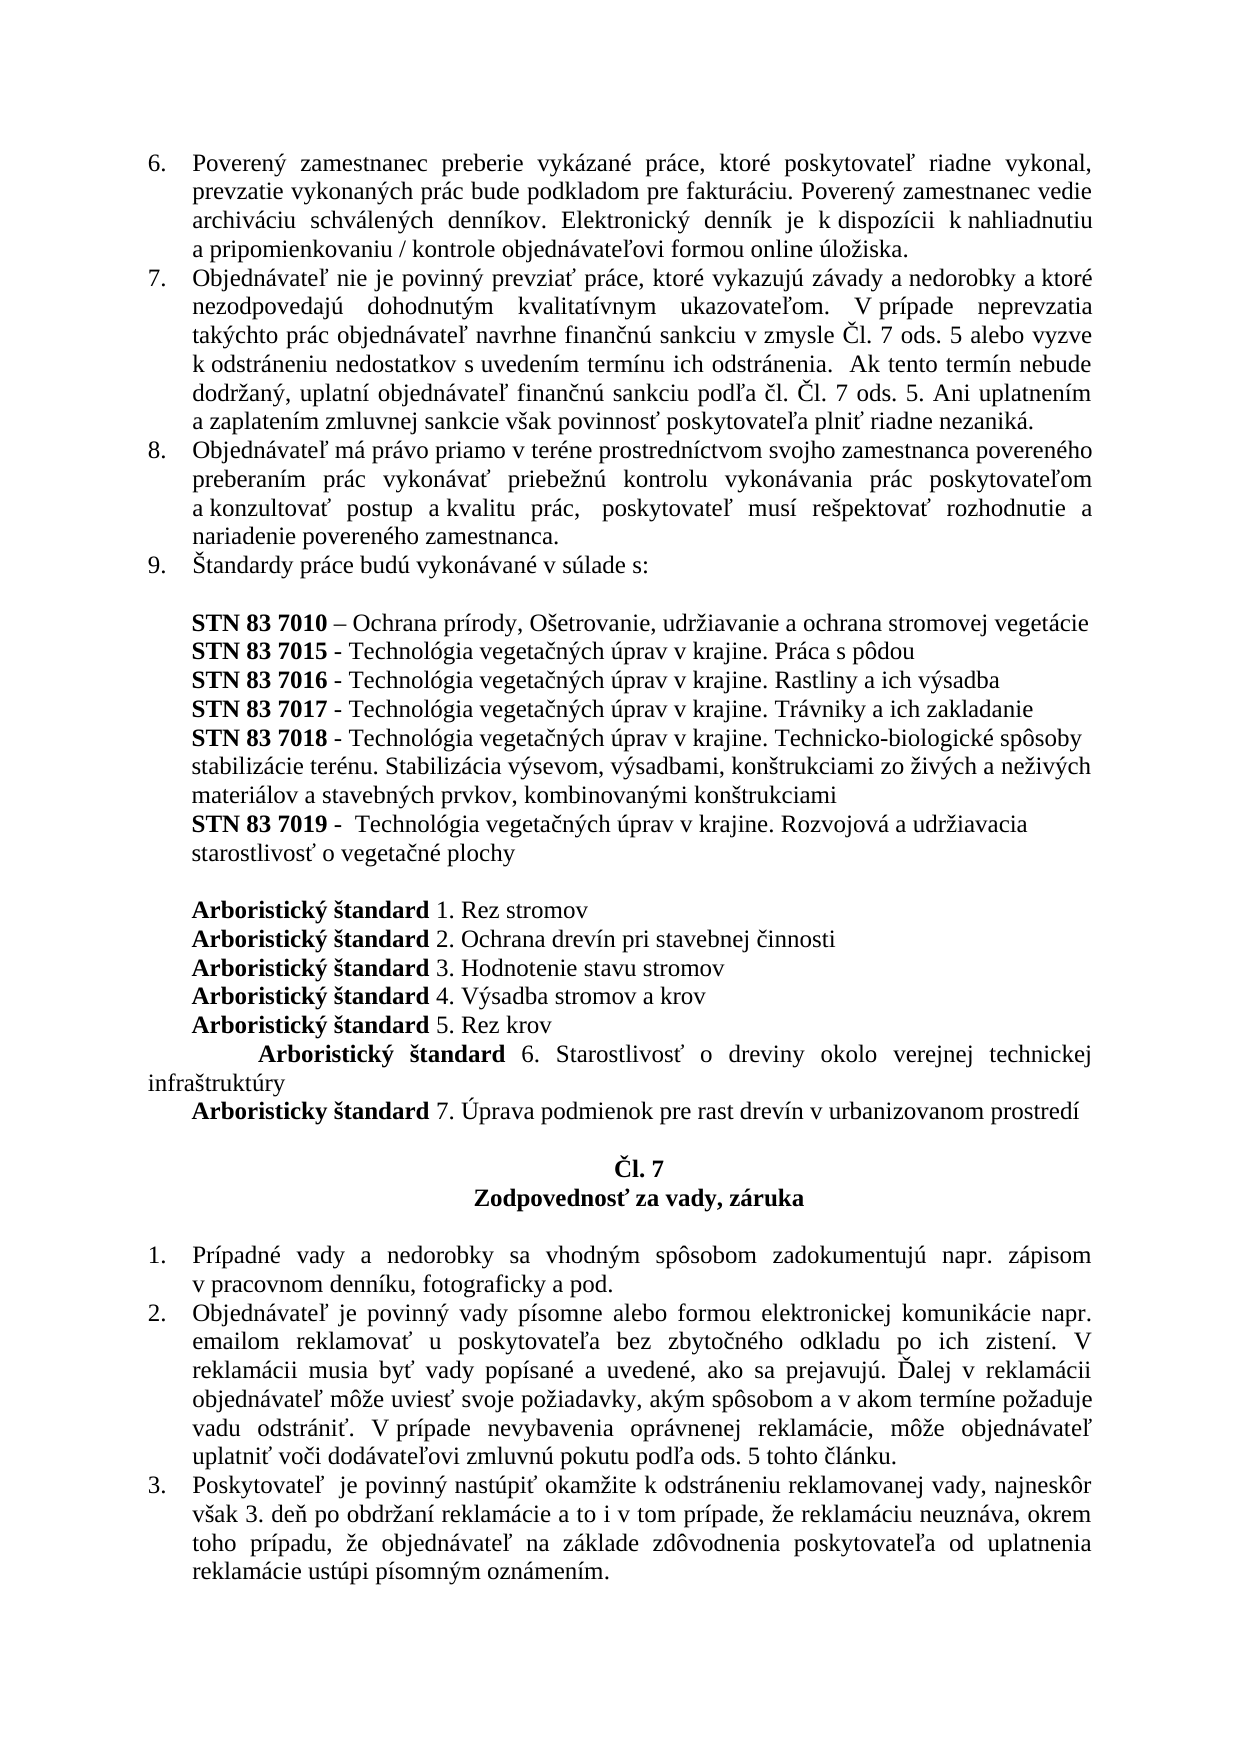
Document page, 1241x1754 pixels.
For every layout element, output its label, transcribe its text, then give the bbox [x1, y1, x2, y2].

text Arboristický štandard 2. Ochrana drevín pri stavebnej činnosti [148, 924, 1093, 953]
text stabilizácie terénu. Stabilizácia výsevom, výsadbami, konštrukciami zo živých a neživých [148, 751, 1093, 780]
text STN 83 7016 - Technológia vegetačných úprav v krajine. Rastliny a ich výsadba [148, 665, 1093, 694]
text Arboristický štandard 1. Rez stromov [148, 895, 1093, 924]
text Čl. 7 [185, 1154, 1093, 1183]
text Arboristický štandard 4. Výsadba stromov a krov [148, 981, 1093, 1010]
text Arboristický štandard 3. Hodnotenie stavu stromov [148, 953, 1093, 981]
text Arboristicky štandard 7. Úprava podmienok pre rast drevín v urbanizovanom prostredí [148, 1096, 1093, 1125]
list Objednávateľ má právo priamo v teréne prostredníctvom svojho zamestnanca povereného preberaním prác vykonávať priebežnú kontrolu vykonávania prác poskytovateľom a konzultovať postup a kvalitu prác, poskytovateľ musí rešpektovať rozhodnutie a nariadenie povereného zamestnanca. [148, 435, 1093, 550]
text STN 83 7017 - Technológia vegetačných úprav v krajine. Trávniky a ich zakladanie [148, 694, 1093, 723]
list Poverený zamestnanec preberie vykázané práce, ktoré poskytovateľ riadne vykonal, prevzatie vykonaných prác bude podkladom pre fakturáciu. Poverený zamestnanec vedie archiváciu schválených denníkov. Elektronický denník je k dispozícii k nahliadnutiu a pripomienkovaniu / kontrole objednávateľovi formou online úložiska. [148, 148, 1093, 263]
text starostlivosť o vegetačné plochy [148, 838, 1093, 866]
text Zodpovednosť za vady, záruka [185, 1183, 1093, 1211]
text Arboristický štandard 6. Starostlivosť o dreviny okolo verejnej technickej infraštruktúry [148, 1039, 1093, 1096]
text STN 83 7019 - Technológia vegetačných úprav v krajine. Rozvojová a udržiavacia [148, 809, 1093, 838]
list Poskytovateľ je povinný nastúpiť okamžite k odstráneniu reklamovanej vady, najneskôr však 3. deň po obdržaní reklamácie a to i v tom prípade, že reklamáciu neuznáva, okrem toho prípadu, že objednávateľ na základe zdôvodnenia poskytovateľa od uplatnenia reklamácie ustúpi písomným oznámením. [148, 1470, 1093, 1585]
list Štandardy práce budú vykonávané v súlade s: [148, 550, 1093, 579]
text STN 83 7010 – Ochrana prírody, Ošetrovanie, udržiavanie a ochrana stromovej vegetácie [148, 608, 1093, 636]
list Prípadné vady a nedorobky sa vhodným spôsobom zadokumentujú napr. zápisom v pracovnom denníku, fotograficky a pod. [148, 1240, 1093, 1298]
text materiálov a stavebných prvkov, kombinovanými konštrukciami [148, 780, 1093, 809]
list Objednávateľ je povinný vady písomne alebo formou elektronickej komunikácie napr. emailom reklamovať u poskytovateľa bez zbytočného odkladu po ich zistení. V reklamácii musia byť vady popísané a uvedené, ako sa prejavujú. Ďalej v reklamácii objednávateľ môže uviesť svoje požiadavky, akým spôsobom a v akom termíne požaduje vadu odstrániť. V prípade nevybavenia oprávnenej reklamácie, môže objednávateľ uplatniť voči dodávateľovi zmluvnú pokutu podľa ods. 5 tohto článku. [148, 1298, 1093, 1470]
text Arboristický štandard 5. Rez krov [148, 1010, 1093, 1039]
list Objednávateľ nie je povinný prevziať práce, ktoré vykazujú závady a nedorobky a ktoré nezodpovedajú dohodnutým kvalitatívnym ukazovateľom. V prípade neprevzatia takýchto prác objednávateľ navrhne finančnú sankciu v zmysle Čl. 7 ods. 5 alebo vyzve k odstráneniu nedostatkov s uvedením termínu ich odstránenia. Ak tento termín nebude dodržaný, uplatní objednávateľ finančnú sankciu podľa čl. Čl. 7 ods. 5. Ani uplatnením a zaplatením zmluvnej sankcie však povinnosť poskytovateľa plniť riadne nezaniká. [148, 263, 1093, 435]
text STN 83 7018 - Technológia vegetačných úprav v krajine. Technicko-biologické spôsoby [148, 723, 1093, 751]
text STN 83 7015 - Technológia vegetačných úprav v krajine. Práca s pôdou [148, 636, 1093, 665]
